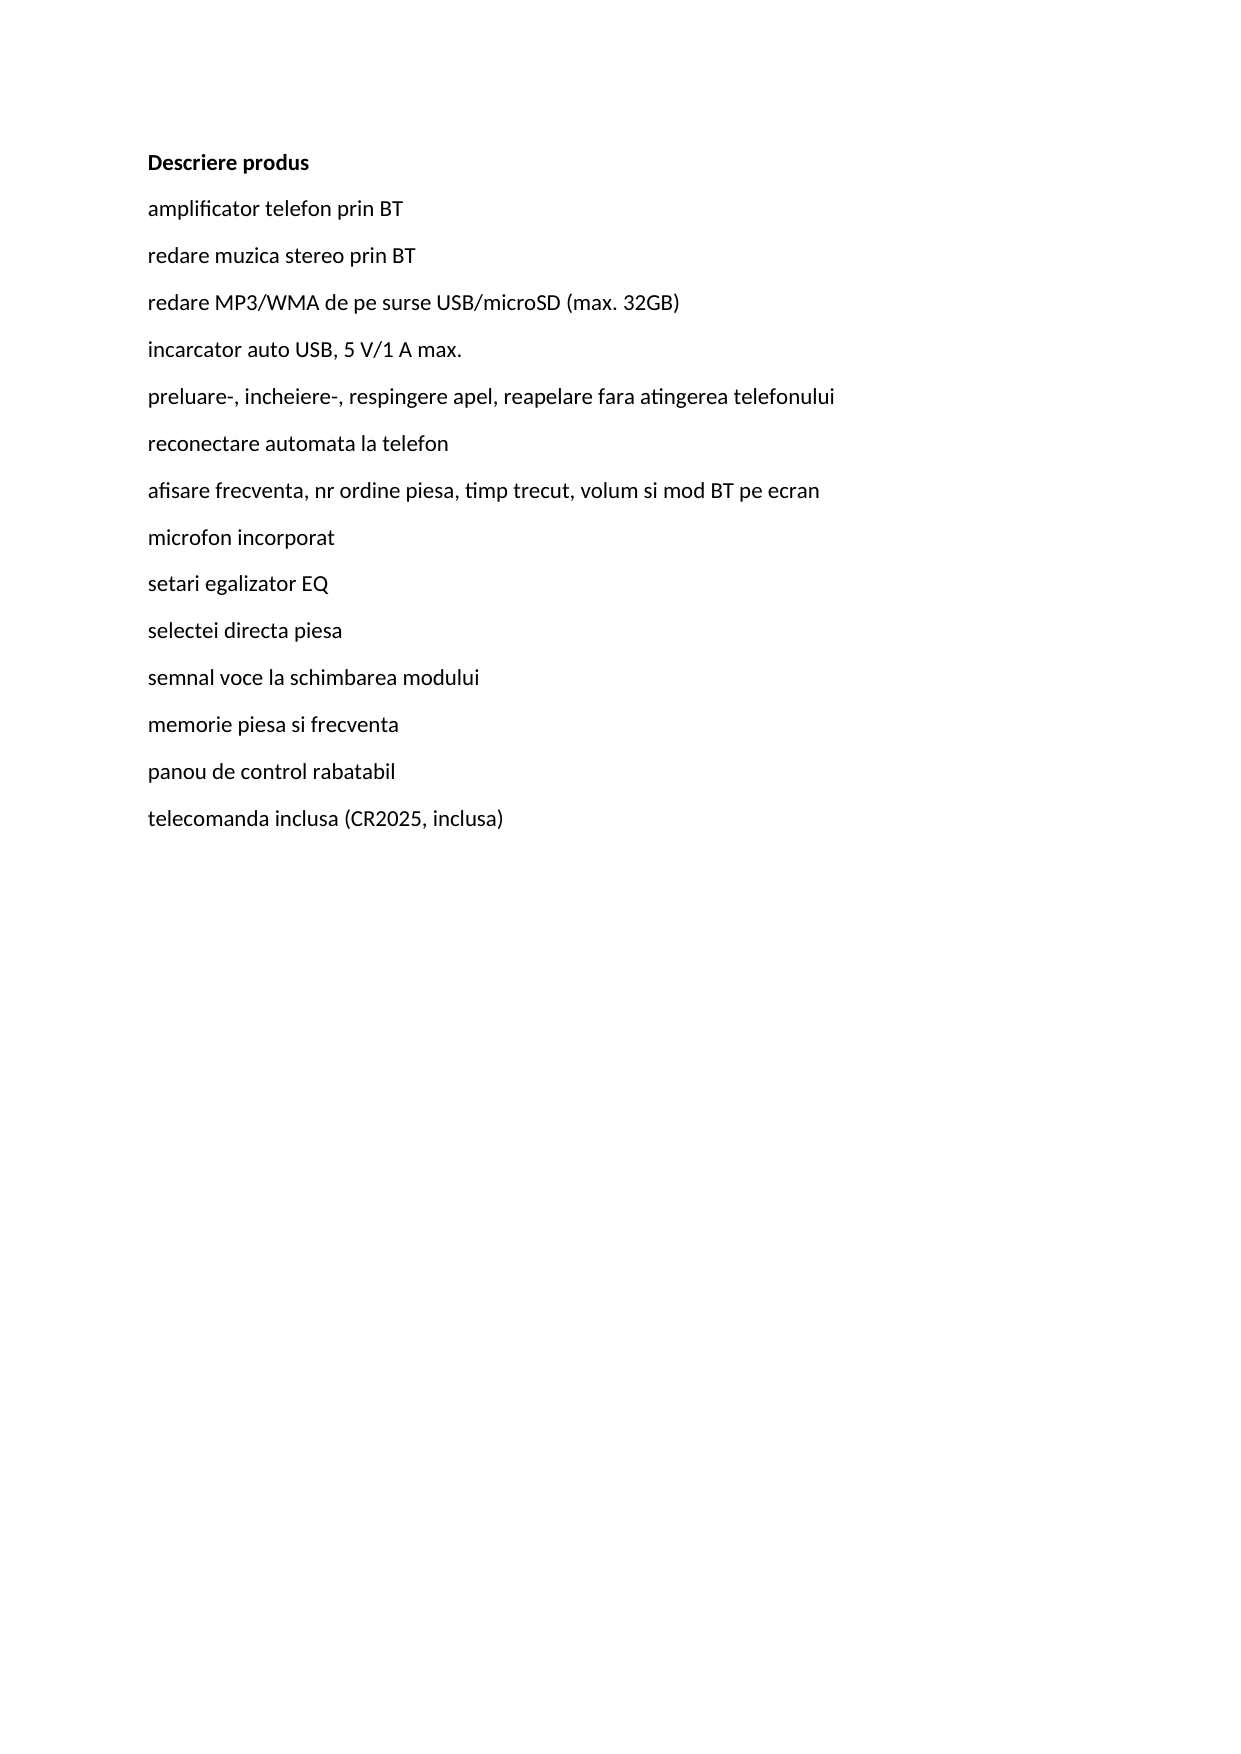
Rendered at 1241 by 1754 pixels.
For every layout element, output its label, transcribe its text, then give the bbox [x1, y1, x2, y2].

text afisare frecventa, nr ordine piesa, timp trecut, volum si mod BT pe ecran [148, 476, 1093, 504]
text Descriere produs [148, 148, 1093, 176]
text selectei directa piesa [148, 616, 1093, 644]
text redare MP3/WMA de pe surse USB/microSD (max. 32GB) [148, 288, 1093, 316]
text setari egalizator EQ [148, 569, 1093, 597]
text semnal voce la schimbarea modului [148, 663, 1093, 691]
text incarcator auto USB, 5 V/1 A max. [148, 335, 1093, 363]
text microfon incorporat [148, 523, 1093, 551]
text panou de control rabatabil [148, 757, 1093, 785]
text preluare-, incheiere-, respingere apel, reapelare fara atingerea telefonului [148, 382, 1093, 410]
text memorie piesa si frecventa [148, 710, 1093, 738]
text reconectare automata la telefon [148, 429, 1093, 457]
text redare muzica stereo prin BT [148, 241, 1093, 269]
text telecomanda inclusa (CR2025, inclusa) [148, 804, 1093, 832]
text amplificator telefon prin BT [148, 194, 1093, 222]
